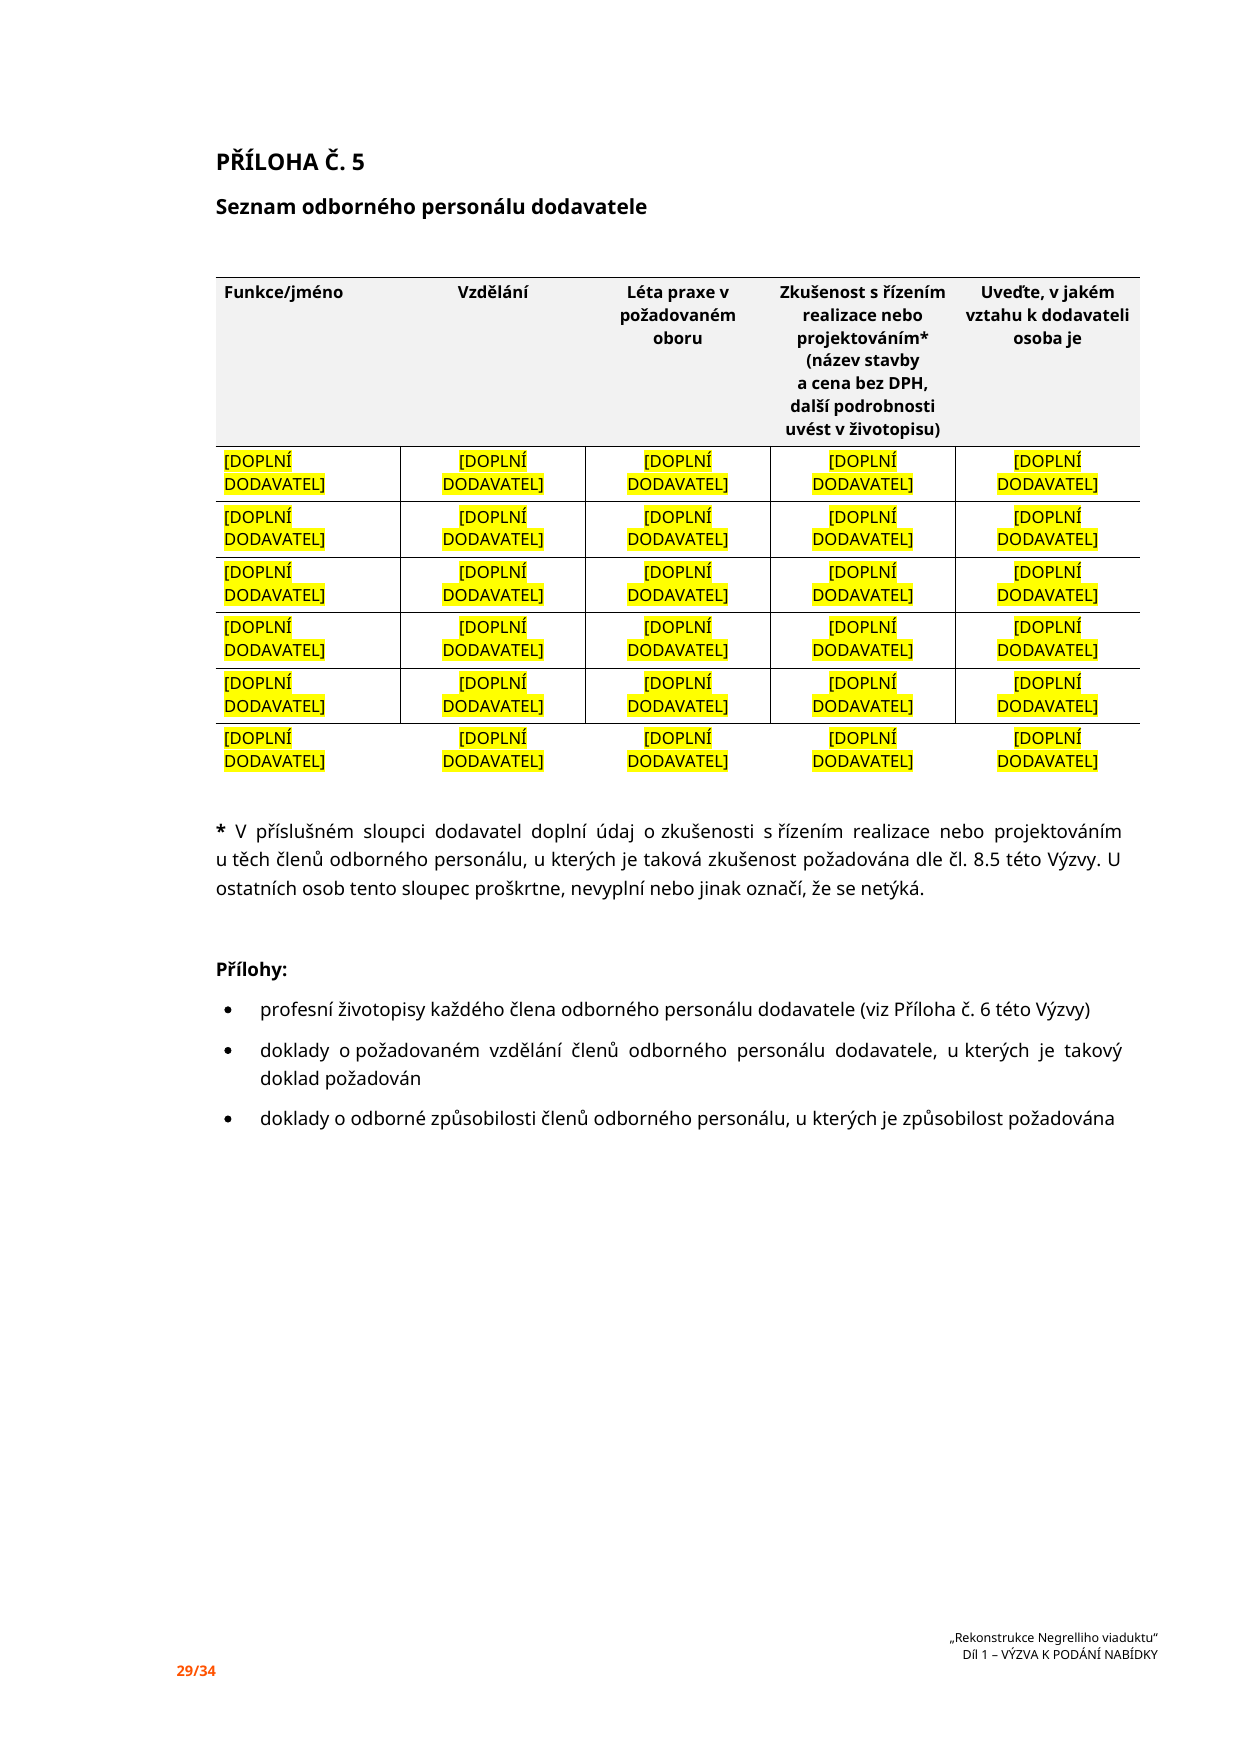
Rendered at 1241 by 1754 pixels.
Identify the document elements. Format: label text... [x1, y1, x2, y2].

table_cell [DOPLNÍ DODAVATEL] [586, 558, 770, 612]
table_cell [DOPLNÍ DODAVATEL] [401, 502, 585, 557]
table_header Uveďte, v jakém vztahu k dodavateli osoba je [955, 278, 1140, 446]
table_header Zkušenost s řízením realizace nebo projektováním* (název stavby a cena bez DPH, další podrobnosti uvést v životopisu) [770, 278, 955, 446]
table_cell [DOPLNÍ DODAVATEL] [771, 558, 955, 612]
table_cell [DOPLNÍ DODAVATEL] [956, 613, 1140, 667]
table_cell [DOPLNÍ DODAVATEL] [956, 669, 1140, 723]
table_cell [DOPLNÍ DODAVATEL] [956, 447, 1140, 501]
table_cell [DOPLNÍ DODAVATEL] [955, 724, 1140, 778]
table_cell [DOPLNÍ DODAVATEL] [401, 669, 585, 723]
table_cell [DOPLNÍ DODAVATEL] [585, 724, 770, 778]
table_cell [DOPLNÍ DODAVATEL] [586, 447, 770, 501]
table_header Funkce/jméno [216, 278, 400, 446]
table_header Léta praxe v požadovaném oboru [585, 278, 770, 446]
table_cell [DOPLNÍ DODAVATEL] [216, 502, 400, 557]
table_cell [DOPLNÍ DODAVATEL] [216, 613, 400, 667]
table_cell [DOPLNÍ DODAVATEL] [216, 558, 400, 612]
table_cell [DOPLNÍ DODAVATEL] [216, 669, 400, 723]
table_cell [DOPLNÍ DODAVATEL] [771, 447, 955, 501]
text Příloha č. 5 [216, 146, 1122, 177]
text doklady o požadovaném vzdělání členů odborného personálu dodavatele, u kterých je takový doklad požadován [224, 1037, 1122, 1090]
table_cell [DOPLNÍ DODAVATEL] [771, 669, 955, 723]
table_cell [DOPLNÍ DODAVATEL] [401, 558, 585, 612]
text profesní životopisy každého člena odborného personálu dodavatele (viz Příloha č. 6 této Výzvy) [224, 996, 1122, 1022]
text * V příslušném sloupci dodavatel doplní údaj o zkušenosti s řízením realizace nebo projektováním u těch členů odborného personálu, u kterých je taková zkušenost požadována dle čl. 8.5 této Výzvy. U ostatních osob tento sloupec proškrtne, nevyplní nebo jinak označí, že se netýká. [216, 819, 1122, 900]
table_cell [DOPLNÍ DODAVATEL] [216, 724, 400, 778]
table_cell [DOPLNÍ DODAVATEL] [956, 558, 1140, 612]
table_cell [DOPLNÍ DODAVATEL] [401, 613, 585, 667]
text Seznam odborného personálu dodavatele [216, 192, 1122, 221]
table_cell [DOPLNÍ DODAVATEL] [216, 447, 400, 501]
text Přílohy: [216, 956, 1122, 981]
table_cell [DOPLNÍ DODAVATEL] [401, 447, 585, 501]
table_cell [DOPLNÍ DODAVATEL] [586, 502, 770, 557]
table_cell [DOPLNÍ DODAVATEL] [586, 613, 770, 667]
text doklady o odborné způsobilosti členů odborného personálu, u kterých je způsobilost požadována [224, 1105, 1122, 1131]
table_header Vzdělání [400, 278, 585, 446]
table_cell [DOPLNÍ DODAVATEL] [400, 724, 585, 778]
table_cell [DOPLNÍ DODAVATEL] [586, 669, 770, 723]
table_cell [DOPLNÍ DODAVATEL] [771, 502, 955, 557]
table_cell [DOPLNÍ DODAVATEL] [956, 502, 1140, 557]
table_cell [DOPLNÍ DODAVATEL] [771, 613, 955, 667]
table_cell [DOPLNÍ DODAVATEL] [770, 724, 955, 778]
